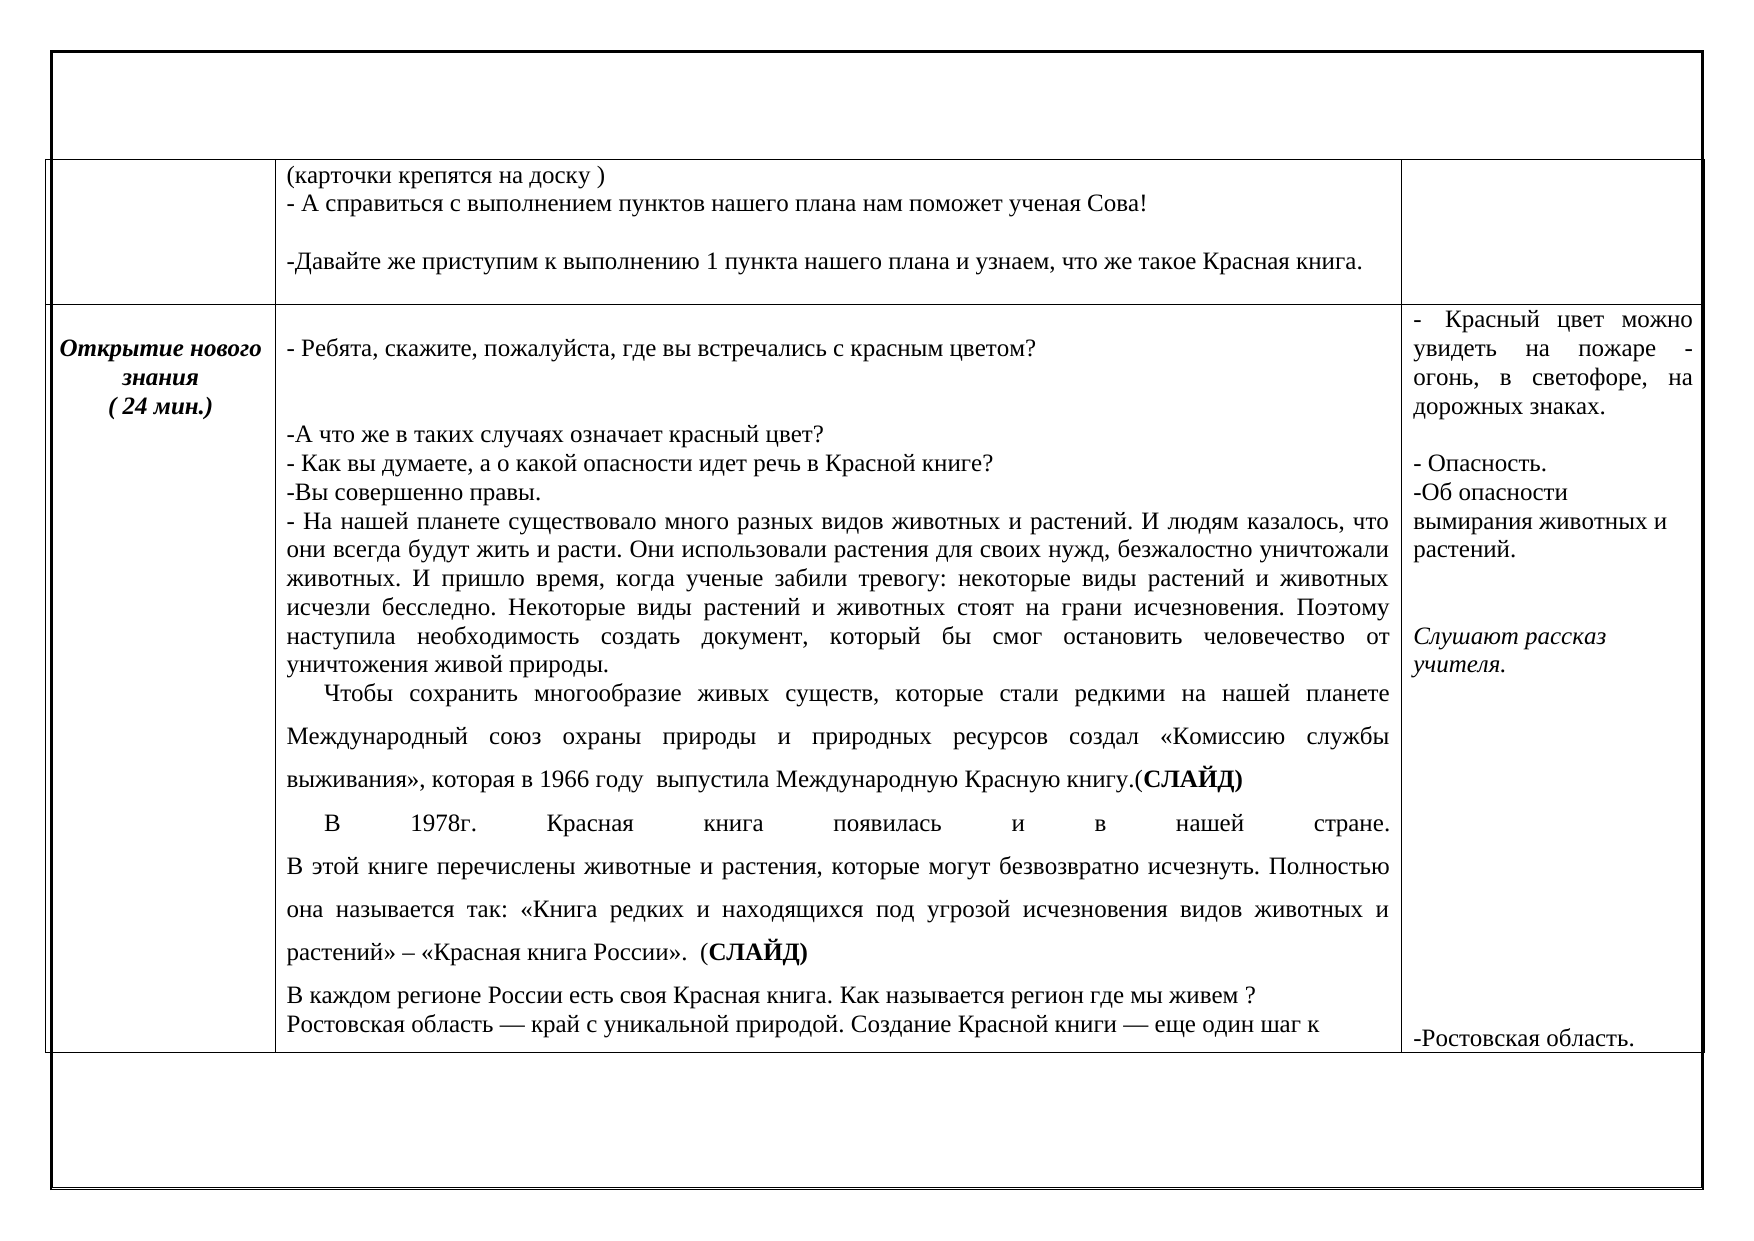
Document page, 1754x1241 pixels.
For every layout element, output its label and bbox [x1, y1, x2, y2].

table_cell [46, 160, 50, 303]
table_cell [1402, 305, 1701, 1052]
table_cell [1402, 160, 1701, 303]
table_cell [53, 160, 275, 303]
table_cell [276, 160, 1401, 303]
table_cell [46, 305, 50, 1052]
table_cell [276, 305, 1401, 1052]
table_cell [53, 305, 275, 1052]
